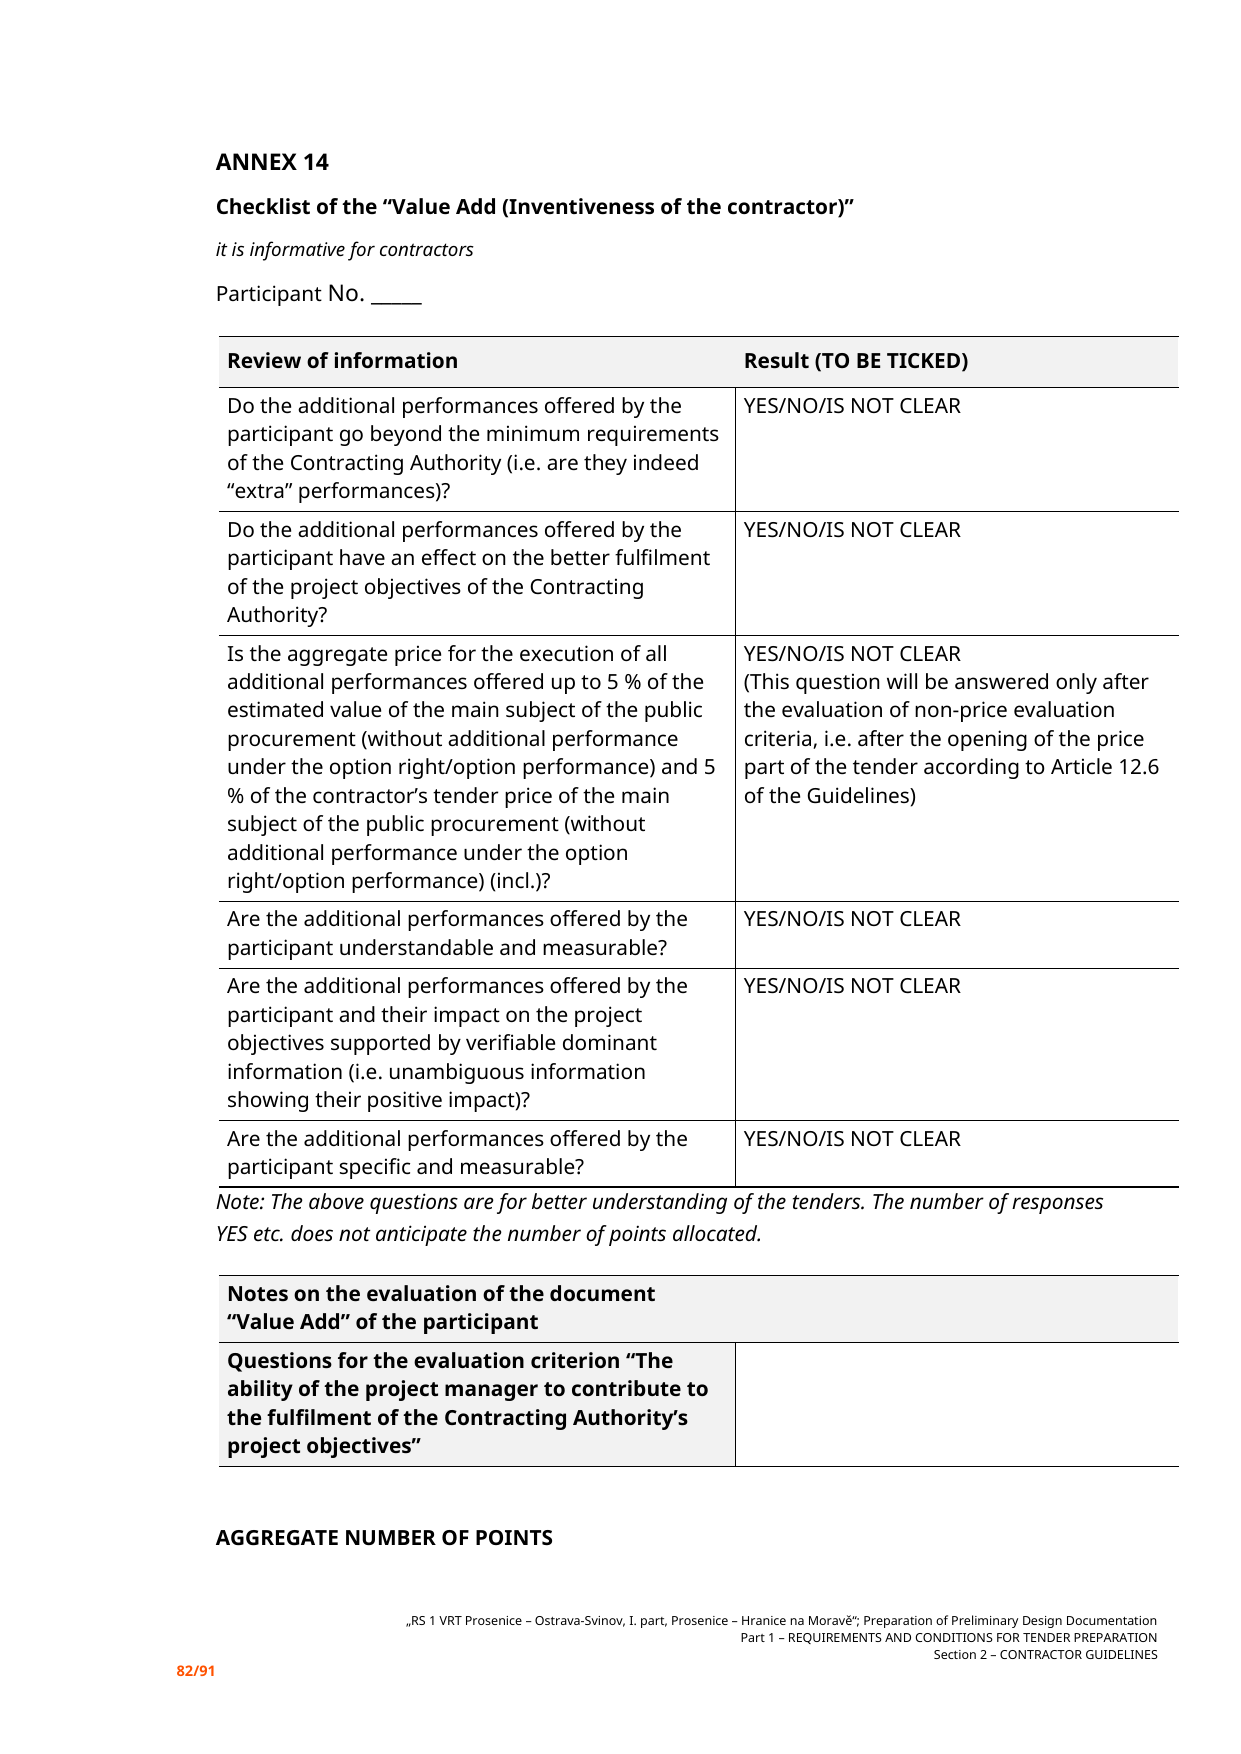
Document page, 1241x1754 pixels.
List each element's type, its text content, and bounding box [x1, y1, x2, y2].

text Note: The above questions are for better understanding of the tenders. The number of responses YES etc. does not anticipate the number of points allocated. [216, 1187, 1122, 1247]
text Participant No. _____ [216, 277, 1122, 308]
table_cell YES/NO/IS NOT CLEAR [736, 902, 1178, 967]
text AGGREGATE NUMBER OF POINTS [216, 1523, 1122, 1551]
table_cell YES/NO/IS NOT CLEAR (This question will be answered only after the evaluation of non-price evaluation criteria, i.e. after the opening of the price part of the tender according to Article 12.6 of the Guidelines) [736, 636, 1178, 901]
table_cell YES/NO/IS NOT CLEAR [736, 969, 1178, 1119]
table_cell Is the aggregate price for the execution of all additional performances offered up to 5 % of the estimated value of the main subject of the public procurement (without additional performance under the option right/option performance) and 5 % of the contractor’s tender price of the main subject of the public procurement (without additional performance under the option right/option performance) (incl.)? [219, 636, 735, 901]
table_cell Do the additional performances offered by the participant have an effect on the better fulfilment of the project objectives of the Contracting Authority? [219, 512, 735, 634]
table_header Notes on the evaluation of the document “Value Add” of the participant [219, 1276, 735, 1342]
table_cell Are the additional performances offered by the participant understandable and measurable? [219, 902, 735, 967]
table_cell Questions for the evaluation criterion “The ability of the project manager to contribute to the fulfilment of the Contracting Authority’s project objectives” [219, 1343, 735, 1466]
table_header Review of information [219, 337, 735, 387]
table_cell YES/NO/IS NOT CLEAR [736, 388, 1178, 511]
table_cell Are the additional performances offered by the participant specific and measurable? [219, 1121, 735, 1186]
table_header Result (TO BE TICKED) [735, 337, 1178, 387]
text it is informative for contractors [186, 236, 1122, 262]
table_cell YES/NO/IS NOT CLEAR [736, 512, 1178, 634]
text Annex 14 [186, 146, 1122, 177]
table_header [735, 1276, 1178, 1342]
table_cell Do the additional performances offered by the participant go beyond the minimum requirements of the Contracting Authority (i.e. are they indeed “extra” performances)? [219, 388, 735, 511]
text Checklist of the “Value Add (Inventiveness of the contractor)” [186, 192, 1122, 221]
table_cell [736, 1343, 1178, 1466]
table_cell Are the additional performances offered by the participant and their impact on the project objectives supported by verifiable dominant information (i.e. unambiguous information showing their positive impact)? [219, 969, 735, 1119]
table_cell YES/NO/IS NOT CLEAR [736, 1121, 1178, 1186]
